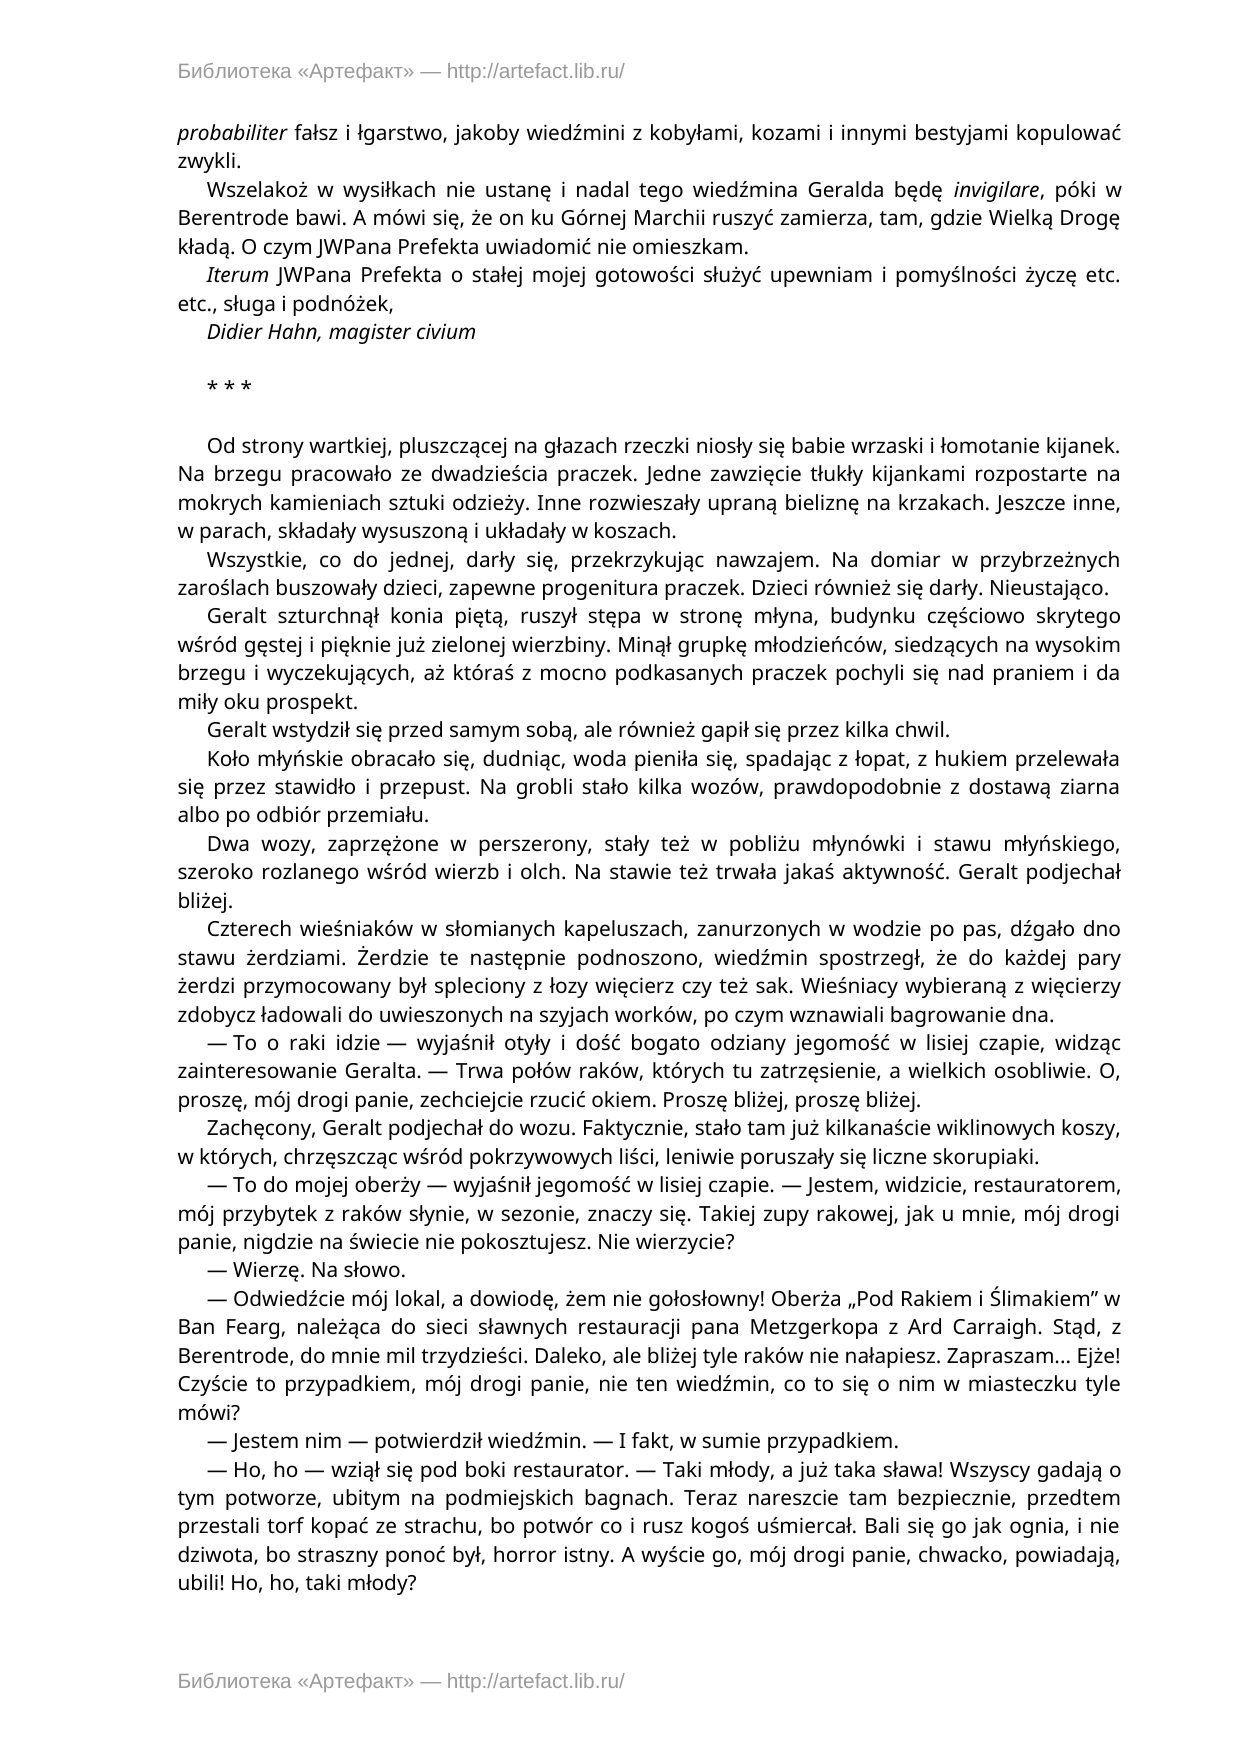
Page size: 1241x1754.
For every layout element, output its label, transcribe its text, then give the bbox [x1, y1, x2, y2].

text — To o raki idzie — wyjaśnił otyły i dość bogato odziany jegomość w lisiej czapie, widząc zainteresowanie Geralta. — Trwa połów raków, których tu zatrzęsienie, a wielkich osobliwie. O, proszę, mój drogi panie, zechciejcie rzucić okiem. Proszę bliżej, proszę bliżej. [177, 1028, 1122, 1113]
text Od strony wartkiej, pluszczącej na głazach rzeczki niosły się babie wrzaski i łomotanie kijanek. Na brzegu pracowało ze dwadzieścia praczek. Jedne zawzięcie tłukły kijankami rozpostarte na mokrych kamieniach sztuki odzieży. Inne rozwieszały upraną bieliznę na krzakach. Jeszcze inne, w parach, składały wysuszoną i układały w koszach. [177, 431, 1122, 545]
text — Odwiedźcie mój lokal, a dowiodę, żem nie gołosłowny! Oberża „Pod Rakiem i Ślimakiem” w Ban Fearg, należąca do sieci sławnych restauracji pana Metzgerkopa z Ard Carraigh. Stąd, z Berentrode, do mnie mil trzydzieści. Daleko, ale bliżej tyle raków nie nałapiesz. Zapraszam... Ejże! Czyście to przypadkiem, mój drogi panie, nie ten wiedźmin, co to się o nim w miasteczku tyle mówi? [177, 1284, 1122, 1426]
text Iterum JWPana Prefekta o stałej mojej gotowości służyć upewniam i pomyślności życzę etc. etc., sługa i podnóżek, [177, 260, 1122, 317]
text Czterech wieśniaków w słomianych kapeluszach, zanurzonych w wodzie po pas, dźgało dno stawu żerdziami. Żerdzie te następnie podnoszono, wiedźmin spostrzegł, że do każdej pary żerdzi przymocowany był spleciony z łozy więcierz czy też sak. Wieśniacy wybieraną z więcierzy zdobycz ładowali do uwieszonych na szyjach worków, po czym wznawiali bagrowanie dna. [177, 914, 1122, 1028]
text Geralt wstydził się przed samym sobą, ale również gapił się przez kilka chwil. [177, 715, 1122, 744]
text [177, 118, 1122, 175]
text — Ho, ho — wziął się pod boki restaurator. — Taki młody, a już taka sława! Wszyscy gadają o tym potworze, ubitym na podmiejskich bagnach. Teraz nareszcie tam bezpiecznie, przedtem przestali torf kopać ze strachu, bo potwór co i rusz kogoś uśmiercał. Bali się go jak ognia, i nie dziwota, bo straszny ponoć był, horror istny. A wyście go, mój drogi panie, chwacko, powiadają, ubili! Ho, ho, taki młody? [177, 1455, 1122, 1597]
text * * * [177, 374, 1122, 402]
text Didier Hahn, magister civium [177, 317, 1122, 346]
text — Jestem nim — potwierdził wiedźmin. — I fakt, w sumie przypadkiem. [177, 1426, 1122, 1455]
text Zachęcony, Geralt podjechał do wozu. Faktycznie, stało tam już kilkanaście wiklinowych koszy, w których, chrzęszcząc wśród pokrzywowych liści, leniwie poruszały się liczne skorupiaki. [177, 1113, 1122, 1170]
text — To do mojej oberży — wyjaśnił jegomość w lisiej czapie. — Jestem, widzicie, restauratorem, mój przybytek z raków słynie, w sezonie, znaczy się. Takiej zupy rakowej, jak u mnie, mój drogi panie, nigdzie na świecie nie pokosztujesz. Nie wierzycie? [177, 1170, 1122, 1256]
text Wszystkie, co do jednej, darły się, przekrzykując nawzajem. Na domiar w przybrzeżnych zaroślach buszowały dzieci, zapewne progenitura praczek. Dzieci również się darły. Nieustająco. [177, 545, 1122, 602]
text Wszelakoż w wysiłkach nie ustanę i nadal tego wiedźmina Geralda będę invigilare, póki w Berentrode bawi. A mówi się, że on ku Górnej Marchii ruszyć zamierza, tam, gdzie Wielką Drogę kładą. O czym JWPana Prefekta uwiadomić nie omieszkam. [177, 175, 1122, 260]
text Geralt szturchnął konia piętą, ruszył stępa w stronę młyna, budynku częściowo skrytego wśród gęstej i pięknie już zielonej wierzbiny. Minął grupkę młodzieńców, siedzących na wysokim brzegu i wyczekujących, aż któraś z mocno podkasanych praczek pochyli się nad praniem i da miły oku prospekt. [177, 602, 1122, 715]
text Koło młyńskie obracało się, dudniąc, woda pieniła się, spadając z łopat, z hukiem przelewała się przez stawidło i przepust. Na grobli stało kilka wozów, prawdopodobnie z dostawą ziarna albo po odbiór przemiału. [177, 744, 1122, 829]
text — Wierzę. Na słowo. [177, 1256, 1122, 1284]
text Dwa wozy, zaprzężone w perszerony, stały też w pobliżu młynówki i stawu młyńskiego, szeroko rozlanego wśród wierzb i olch. Na stawie też trwała jakaś aktywność. Geralt podjechał bliżej. [177, 829, 1122, 914]
